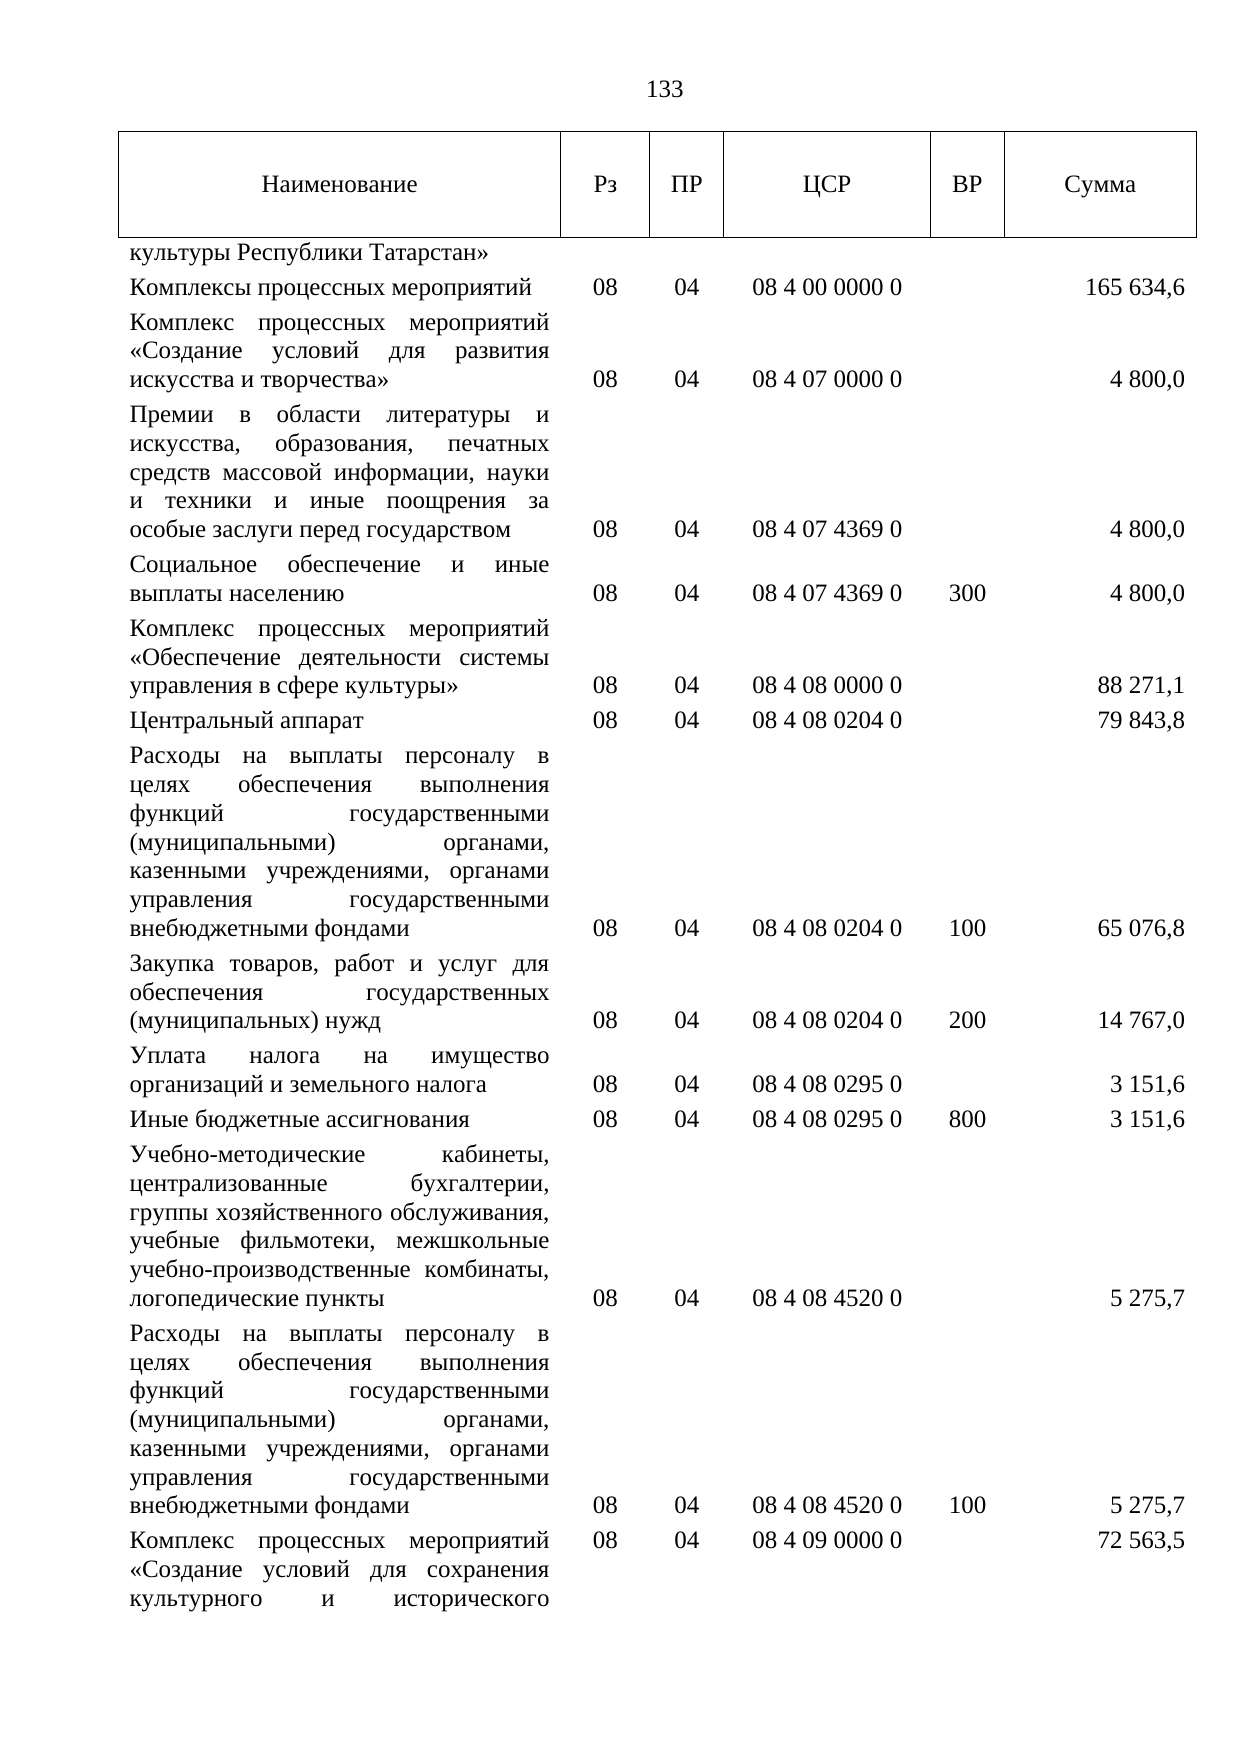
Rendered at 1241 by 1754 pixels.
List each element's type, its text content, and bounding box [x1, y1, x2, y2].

table_header Рз [561, 132, 649, 237]
table_header ВР [931, 132, 1004, 237]
table_header ПР [650, 132, 723, 237]
table_header Сумма [1005, 132, 1196, 237]
table_header Наименование [119, 132, 560, 237]
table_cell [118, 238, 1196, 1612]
table_header ЦСР [724, 132, 930, 237]
